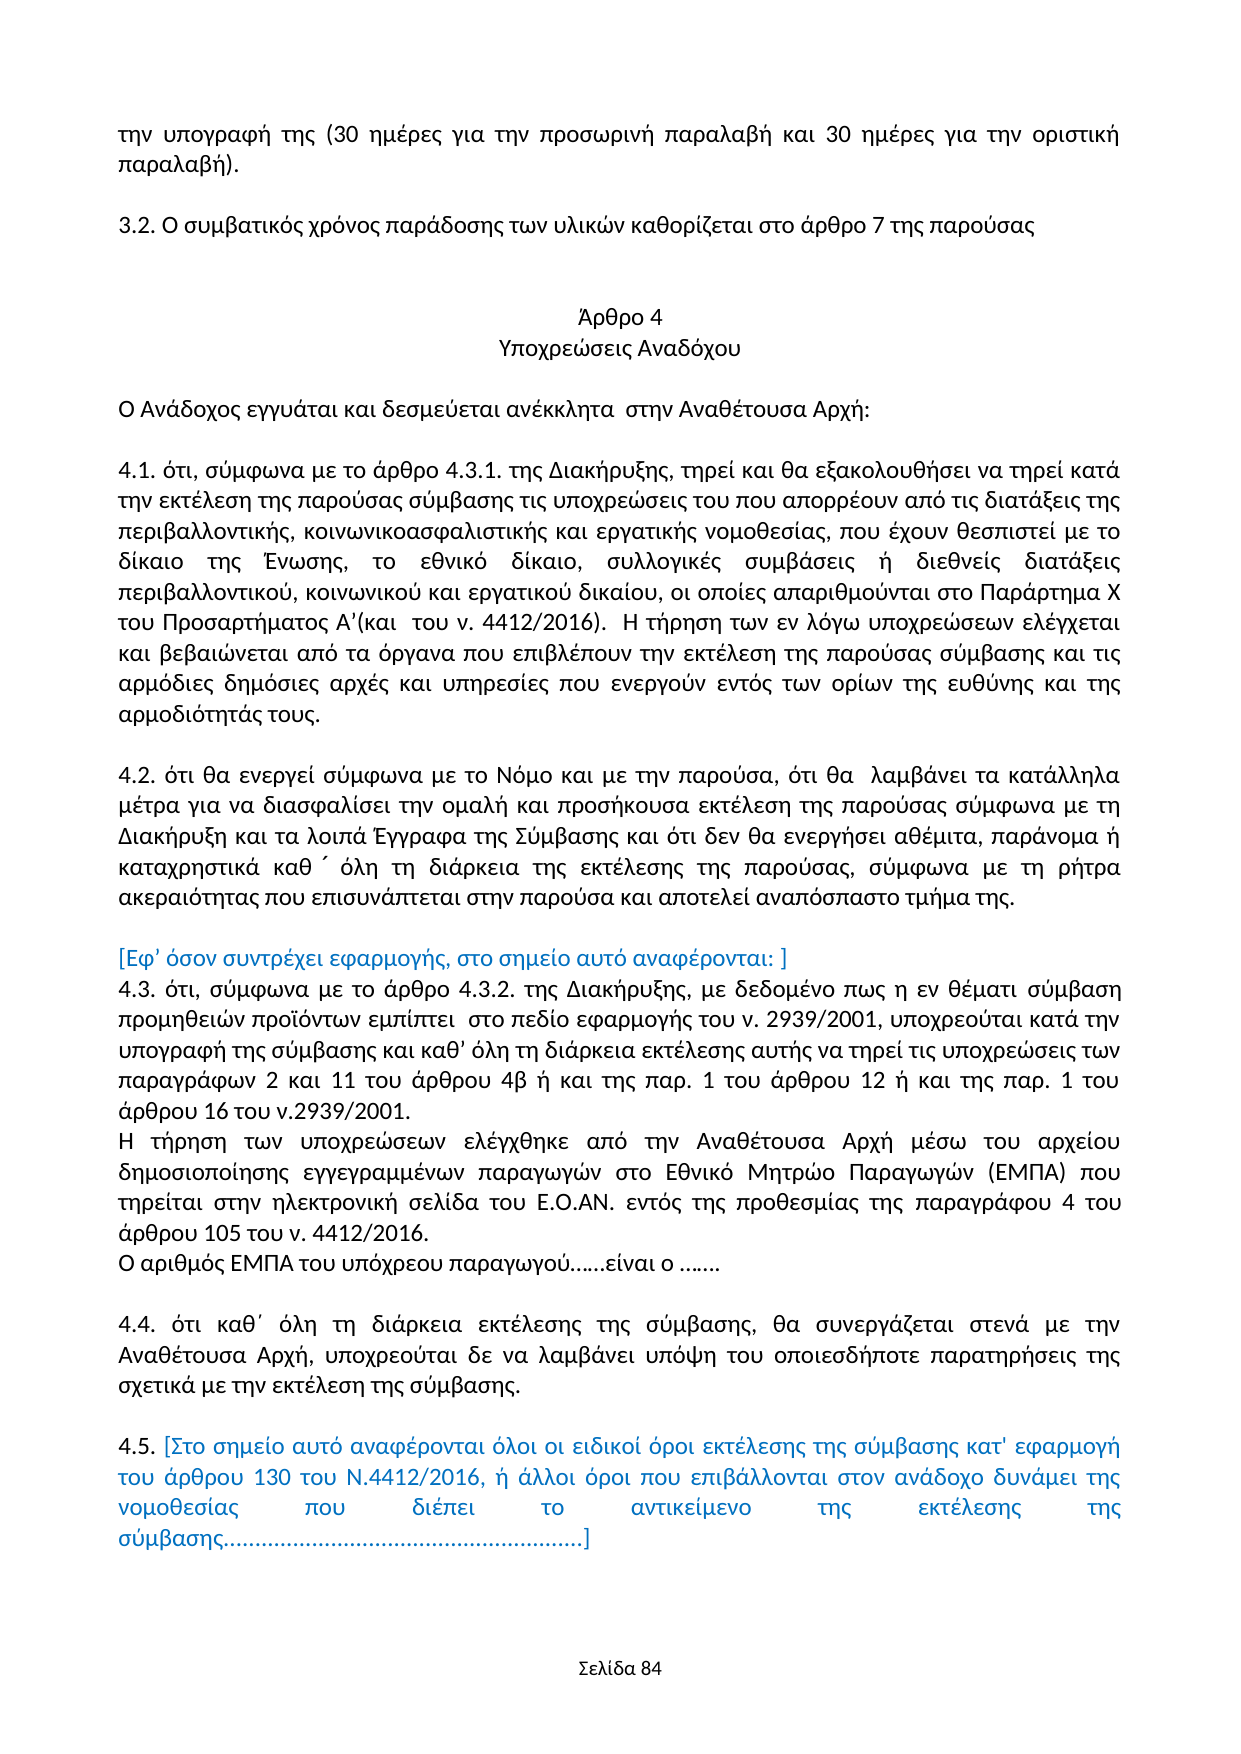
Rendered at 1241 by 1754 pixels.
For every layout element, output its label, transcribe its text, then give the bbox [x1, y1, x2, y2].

text 4.5. [Στο σημείο αυτό αναφέρονται όλοι οι ειδικοί όροι εκτέλεσης της σύμβασης κατ' εφαρμογή του άρθρου 130 του Ν.4412/2016, ή άλλοι όροι που επιβάλλονται στον ανάδοχο δυνάμει της νομοθεσίας που διέπει το αντικείμενο της εκτέλεσης της σύμβασης.........................................................] [118, 1431, 1122, 1553]
text Ο αριθμός ΕΜΠΑ του υπόχρεου παραγωγού……είναι ο ……. [118, 1247, 1122, 1278]
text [118, 118, 1122, 179]
text Άρθρο 4 [118, 301, 1122, 332]
text Ο Ανάδοχος εγγυάται και δεσμεύεται ανέκκλητα στην Αναθέτουσα Αρχή: [118, 393, 1122, 423]
text 4.1. ότι, σύμφωνα με το άρθρο 4.3.1. της Διακήρυξης, τηρεί και θα εξακολουθήσει να τηρεί κατά την εκτέλεση της παρούσας σύμβασης τις υποχρεώσεις του που απορρέουν από τις διατάξεις της περιβαλλοντικής, κοινωνικοασφαλιστικής και εργατικής νομοθεσίας, που έχουν θεσπιστεί με το δίκαιο της Ένωσης, το εθνικό δίκαιο, συλλογικές συμβάσεις ή διεθνείς διατάξεις περιβαλλοντικού, κοινωνικού και εργατικού δικαίου, οι οποίες απαριθμούνται στο Παράρτημα Χ του Προσαρτήματος Α’(και του ν. 4412/2016). Η τήρηση των εν λόγω υποχρεώσεων ελέγχεται και βεβαιώνεται από τα όργανα που επιβλέπουν την εκτέλεση της παρούσας σύμβασης και τις αρμόδιες δημόσιες αρχές και υπηρεσίες που ενεργούν εντός των ορίων της ευθύνης και της αρμοδιότητάς τους. [118, 454, 1122, 728]
text Υποχρεώσεις Αναδόχου [118, 332, 1122, 362]
text 4.4. ότι καθ΄ όλη τη διάρκεια εκτέλεσης της σύμβασης, θα συνεργάζεται στενά με την Αναθέτουσα Αρχή, υποχρεούται δε να λαμβάνει υπόψη του οποιεσδήποτε παρατηρήσεις της σχετικά με την εκτέλεση της σύμβασης. [118, 1308, 1122, 1400]
text 4.3. ότι, σύμφωνα με το άρθρο 4.3.2. της Διακήρυξης, με δεδομένο πως η εν θέματι σύμβαση προμηθειών προϊόντων εμπίπτει στο πεδίο εφαρμογής του ν. 2939/2001, υποχρεούται κατά την υπογραφή της σύμβασης και καθ’ όλη τη διάρκεια εκτέλεσης αυτής να τηρεί τις υποχρεώσεις των παραγράφων 2 και 11 του άρθρου 4β ή και της παρ. 1 του άρθρου 12 ή και της παρ. 1 του άρθρου 16 του ν.2939/2001. [118, 973, 1122, 1125]
text [Εφ’ όσον συντρέχει εφαρμογής, στο σημείο αυτό αναφέρονται: ] [118, 942, 1122, 973]
text 3.2. Ο συμβατικός χρόνος παράδοσης των υλικών καθορίζεται στο άρθρο 7 της παρούσας [118, 210, 1122, 240]
text Η τήρηση των υποχρεώσεων ελέγχθηκε από την Αναθέτουσα Αρχή μέσω του αρχείου δημοσιοποίησης εγγεγραμμένων παραγωγών στο Εθνικό Μητρώο Παραγωγών (ΕΜΠΑ) που τηρείται στην ηλεκτρονική σελίδα του Ε.Ο.ΑΝ. εντός της προθεσμίας της παραγράφου 4 του άρθρου 105 του ν. 4412/2016. [118, 1125, 1122, 1247]
text 4.2. ότι θα ενεργεί σύμφωνα με το Νόμο και με την παρούσα, ότι θα λαμβάνει τα κατάλληλα μέτρα για να διασφαλίσει την ομαλή και προσήκουσα εκτέλεση της παρούσας σύμφωνα με τη Διακήρυξη και τα λοιπά Έγγραφα της Σύμβασης και ότι δεν θα ενεργήσει αθέμιτα, παράνομα ή καταχρηστικά καθ ́ όλη τη διάρκεια της εκτέλεσης της παρούσας, σύμφωνα με τη ρήτρα ακεραιότητας που επισυνάπτεται στην παρούσα και αποτελεί αναπόσπαστο τμήμα της. [118, 759, 1122, 912]
